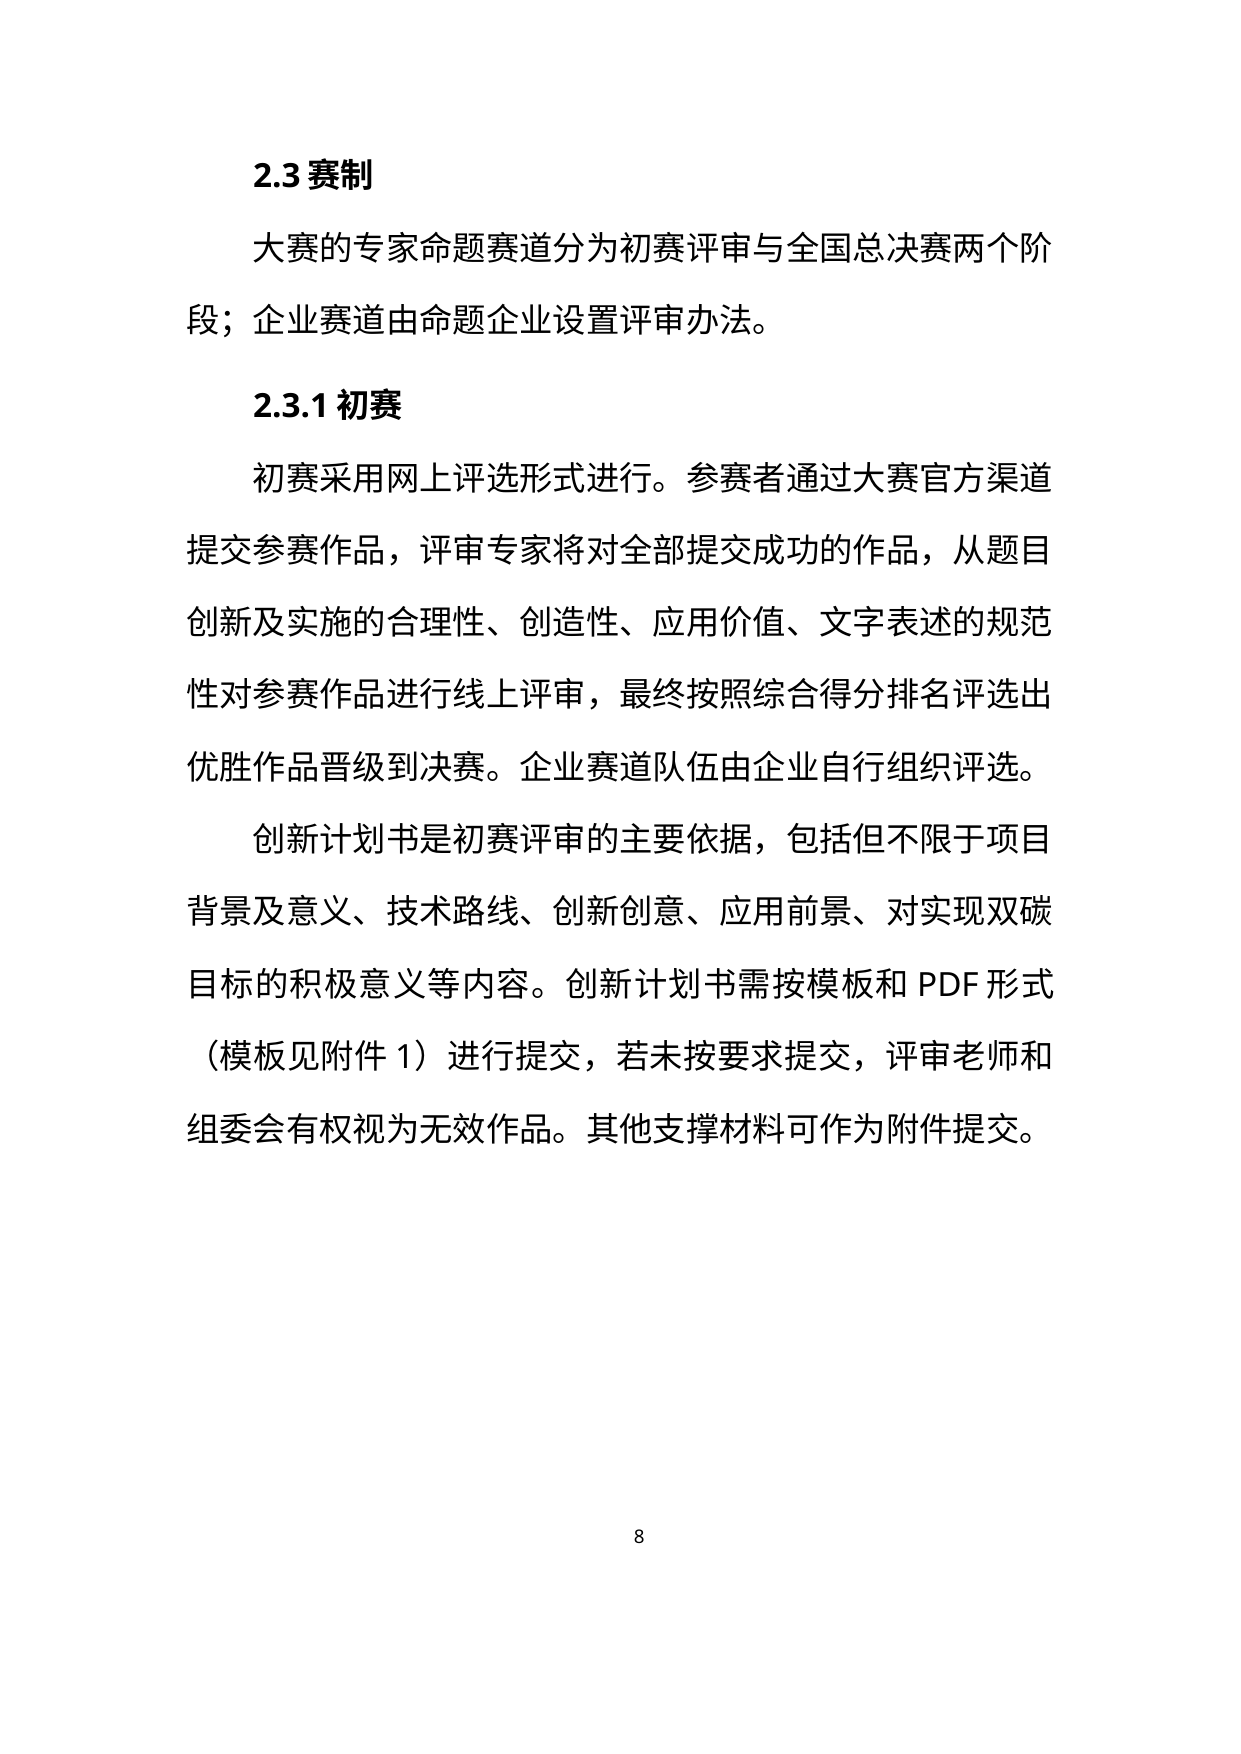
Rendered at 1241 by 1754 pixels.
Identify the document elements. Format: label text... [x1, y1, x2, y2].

text 初赛采用网上评选形式进行。参赛者通过大赛官方渠道提交参赛作品，评审专家将对全部提交成功的作品，从题目创新及实施的合理性、创造性、应用价值、文字表述的规范性对参赛作品进行线上评审，最终按照综合得分排名评选出优胜作品晋级到决赛。企业赛道队伍由企业自行组织评选。 [186, 451, 1054, 789]
text 大赛的专家命题赛道分为初赛评审与全国总决赛两个阶段；企业赛道由命题企业设置评审办法。 [186, 222, 1054, 342]
text 2.3赛制 [186, 149, 1054, 197]
text 创新计划书是初赛评审的主要依据，包括但不限于项目背景及意义、技术路线、创新创意、应用前景、对实现双碳目标的积极意义等内容。创新计划书需按模板和PDF形式（模板见附件1）进行提交，若未按要求提交，评审老师和组委会有权视为无效作品。其他支撑材料可作为附件提交。 [186, 813, 1054, 1151]
text 2.3.1初赛 [186, 379, 1054, 427]
